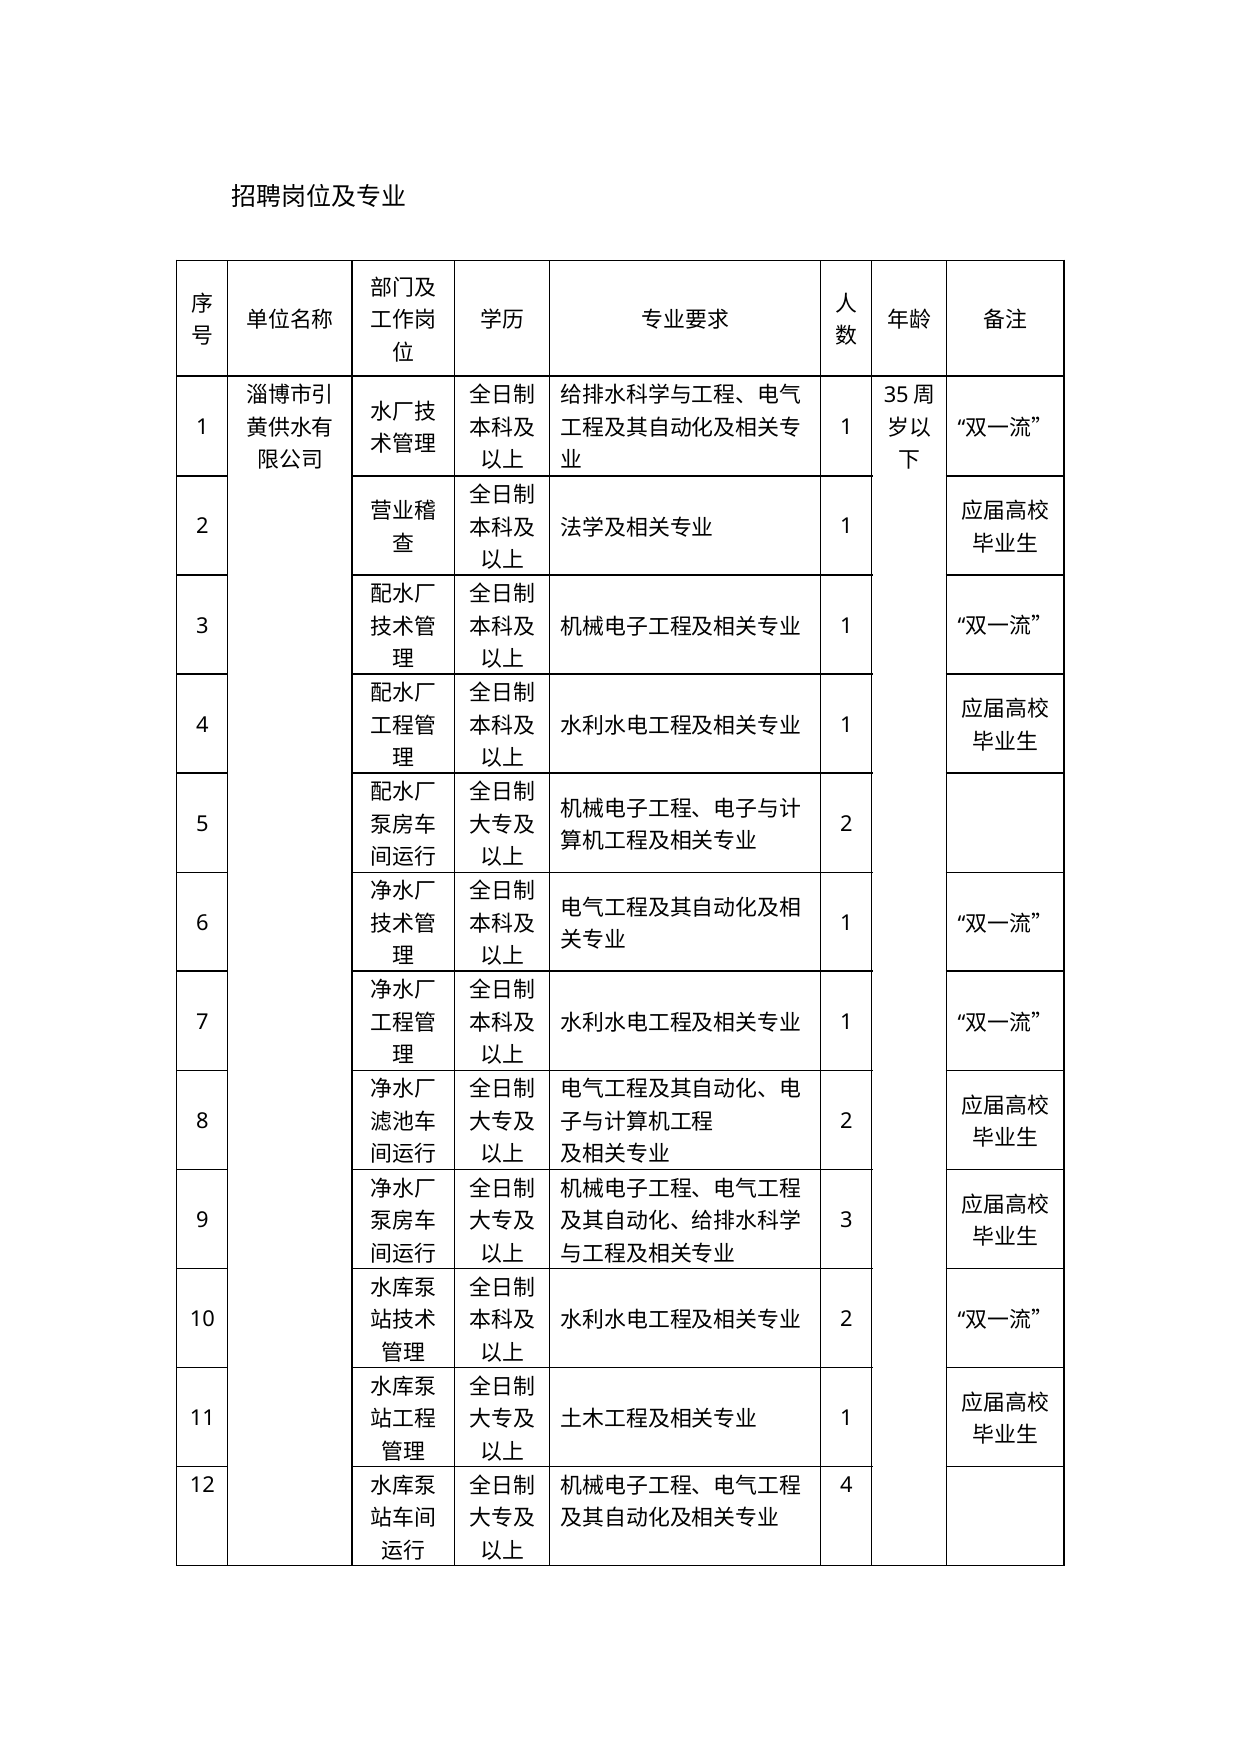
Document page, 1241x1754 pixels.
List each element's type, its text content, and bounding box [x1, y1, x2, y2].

table_cell 全日制本科及以上 [455, 1269, 549, 1367]
table_cell 全日制本科及以上 [455, 477, 549, 574]
table_cell 2 [821, 1269, 871, 1367]
table_cell 10 [177, 1269, 227, 1367]
table_cell 土木工程及相关专业 [550, 1368, 820, 1466]
table_cell 应届高校 毕业生 [947, 477, 1063, 574]
table_cell 2 [821, 774, 871, 871]
table_cell 机械电子工程及相关专业 [550, 576, 820, 673]
table_cell 全日制大专及以上 [455, 1170, 549, 1268]
table_cell “双一流” [947, 576, 1063, 673]
table_cell “双一流” [947, 972, 1063, 1069]
table_cell 4 [177, 675, 227, 772]
text 招聘岗位及专业 [187, 162, 1053, 227]
table_cell 1 [821, 377, 871, 475]
table_cell 全日制本科及以上 [455, 576, 549, 673]
table_cell 净水厂滤池车间运行 [353, 1071, 454, 1168]
table_cell 配水厂泵房车间运行 [353, 774, 454, 871]
table_cell 5 [177, 774, 227, 871]
table_header 专业要求 [550, 261, 820, 375]
table_cell 全日制本科及以上 [455, 675, 549, 772]
table_cell 35周岁以下 [872, 377, 946, 1565]
table_header 单位名称 [228, 261, 351, 375]
table_cell 配水厂技术管理 [353, 576, 454, 673]
table_cell 全日制大专及以上 [455, 1467, 549, 1565]
table_cell 9 [177, 1170, 227, 1268]
table_cell 7 [177, 972, 227, 1069]
table_cell 全日制本科及以上 [455, 972, 549, 1069]
table_cell 全日制本科及以上 [455, 377, 549, 475]
table_cell 净水厂技术管理 [353, 873, 454, 970]
table_cell 机械电子工程、电气工程及其自动化、给排水科学与工程及相关专业 [550, 1170, 820, 1268]
table_cell 配水厂工程管理 [353, 675, 454, 772]
table_cell 8 [177, 1071, 227, 1168]
table_cell 4 [821, 1467, 871, 1565]
table_cell 1 [821, 972, 871, 1069]
table_cell 全日制大专及以上 [455, 774, 549, 871]
table_cell [947, 774, 1063, 871]
table_header 备注 [947, 261, 1063, 375]
table_cell 法学及相关专业 [550, 477, 820, 574]
table_cell 全日制本科及以上 [455, 873, 549, 970]
table_cell 1 [821, 1368, 871, 1466]
table_cell 应届高校 毕业生 [947, 1368, 1063, 1466]
table_cell 3 [177, 576, 227, 673]
table_cell 11 [177, 1368, 227, 1466]
table_cell 12 [177, 1467, 227, 1565]
table_cell “双一流” [947, 1269, 1063, 1367]
table_cell 2 [177, 477, 227, 574]
table_cell 1 [177, 377, 227, 475]
table_cell 应届高校 毕业生 [947, 675, 1063, 772]
table_cell 应届高校 毕业生 [947, 1170, 1063, 1268]
table_cell 净水厂泵房车间运行 [353, 1170, 454, 1268]
table_cell 全日制大专及以上 [455, 1368, 549, 1466]
table_cell 营业稽查 [353, 477, 454, 574]
table_cell 2 [821, 1071, 871, 1168]
table_cell 全日制大专及以上 [455, 1071, 549, 1168]
table_cell 电气工程及其自动化及相关专业 [550, 873, 820, 970]
table_cell 净水厂工程管理 [353, 972, 454, 1069]
table_cell 水利水电工程及相关专业 [550, 972, 820, 1069]
table_cell 机械电子工程、电子与计算机工程及相关专业 [550, 774, 820, 871]
table_cell 3 [821, 1170, 871, 1268]
table_cell “双一流” [947, 377, 1063, 475]
table_cell 1 [821, 675, 871, 772]
table_cell 6 [177, 873, 227, 970]
table_cell 淄博市引黄供水有限公司 [228, 377, 351, 1565]
table_cell 1 [821, 873, 871, 970]
table_header 年龄 [872, 261, 946, 375]
table_cell 水库泵站技术管理 [353, 1269, 454, 1367]
table_cell 电气工程及其自动化、电子与计算机工程 及相关专业 [550, 1071, 820, 1168]
table_cell 水利水电工程及相关专业 [550, 675, 820, 772]
table_cell 水库泵站工程管理 [353, 1368, 454, 1466]
table_cell 应届高校 毕业生 [947, 1071, 1063, 1168]
table_cell 给排水科学与工程、电气工程及其自动化及相关专业 [550, 377, 820, 475]
table_cell 1 [821, 576, 871, 673]
table_cell 机械电子工程、电气工程及其自动化及相关专业 [550, 1467, 820, 1565]
table_header 人数 [821, 261, 871, 375]
table_header 序号 [177, 261, 227, 375]
table_cell [947, 1467, 1063, 1565]
table_header 学历 [455, 261, 549, 375]
table_cell 水利水电工程及相关专业 [550, 1269, 820, 1367]
table_cell 水厂技术管理 [353, 377, 454, 475]
table_cell 1 [821, 477, 871, 574]
table_header 部门及工作岗位 [353, 261, 454, 375]
table_cell 水库泵站车间运行 [353, 1467, 454, 1565]
table_cell “双一流” [947, 873, 1063, 970]
